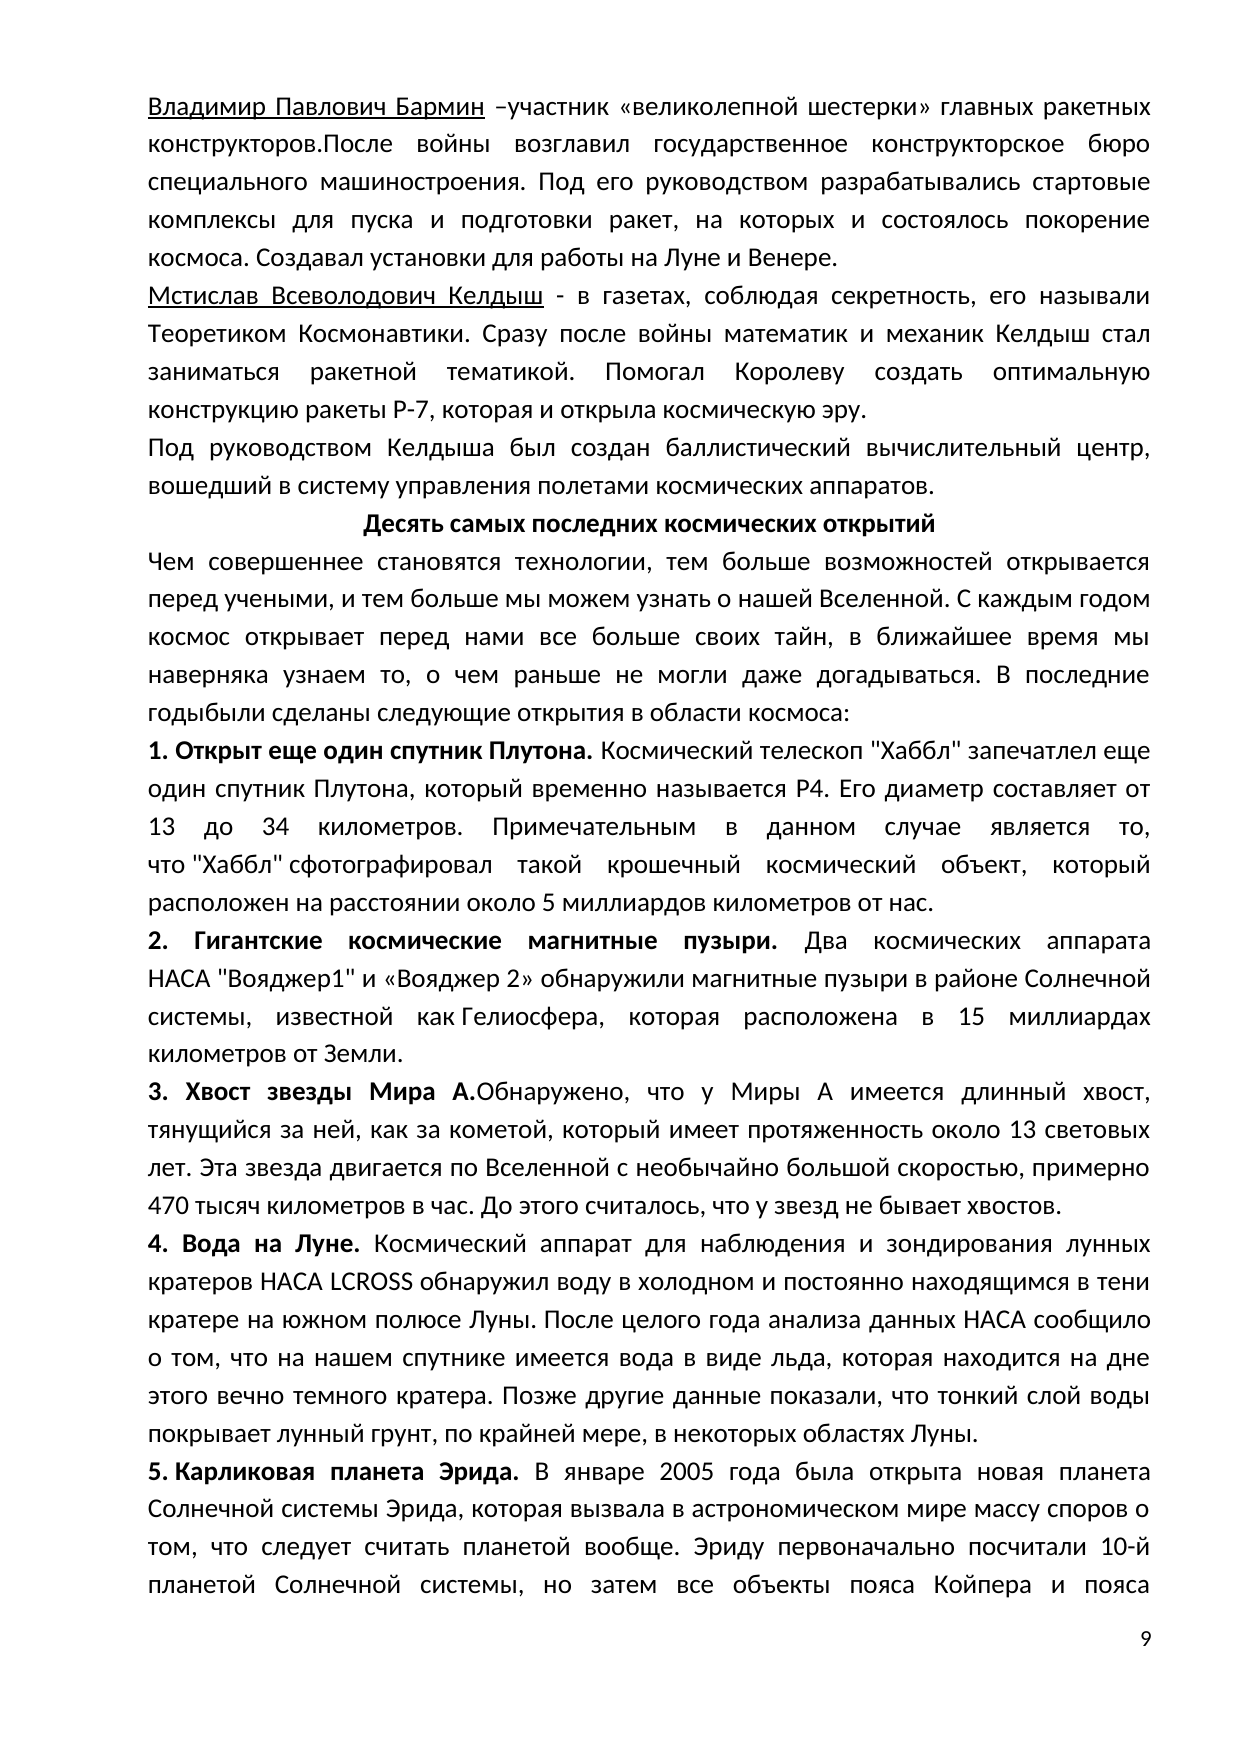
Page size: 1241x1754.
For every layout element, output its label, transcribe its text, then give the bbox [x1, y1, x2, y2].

text Под руководством Келдыша был создан баллистический вычислительный центр, вошедший в систему управления полетами космических аппаратов. [148, 430, 1152, 501]
text 2. Гигантские космические магнитные пузыри. Два космических аппарата НАСА "Вояджер1" и «Вояджер 2» обнаружили магнитные пузыри в районе Солнечной системы, известной как Гелиосфера, которая расположена в 15 миллиардах километров от Земли. [148, 923, 1152, 1069]
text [148, 1454, 1152, 1600]
text Владимир Павлович Бармин –участник «великолепной шестерки» главных ракетных конструкторов.После войны возглавил государственное конструкторское бюро специального машиностроения. Под его руководством разрабатывались стартовые комплексы для пуска и подготовки ракет, на которых и состоялось покорение космоса. Создавал установки для работы на Луне и Венере. [148, 89, 1152, 273]
text 1. Открыт еще один спутник Плутона. Космический телескоп "Хаббл" запечатлел еще один спутник Плутона, который временно называется P4. Его диаметр составляет от 13 до 34 километров. Примечательным в данном случае является то, что "Хаббл" сфотографировал такой крошечный космический объект, который расположен на расстоянии около 5 миллиардов километров от нас. [148, 733, 1152, 918]
text 3. Хвост звезды Мира А.Обнаружено, что у Миры А имеется длинный хвост, тянущийся за ней, как за кометой, который имеет протяженность около 13 световых лет. Эта звезда двигается по Вселенной с необычайно большой скоростью, примерно 470 тысяч километров в час. До этого считалось, что у звезд не бывает хвостов. [148, 1074, 1152, 1221]
text Мстислав Всеволодович Келдыш - в газетах, соблюдая секретность, его называли Теоретиком Космонавтики. Сразу после войны математик и механик Келдыш стал заниматься ракетной тематикой. Помогал Королеву создать оптимальную конструкцию ракеты Р-7, которая и открыла космическую эру. [148, 278, 1152, 425]
text 4. Вода на Луне. Космический аппарат для наблюдения и зондирования лунных кратеров НАСА LCROSS обнаружил воду в холодном и постоянно находящимся в тени кратере на южном полюсе Луны. После целого года анализа данных НАСА сообщило о том, что на нашем спутнике имеется вода в виде льда, которая находится на дне этого вечно темного кратера. Позже другие данные показали, что тонкий слой воды покрывает лунный грунт, по крайней мере, в некоторых областях Луны. [148, 1226, 1152, 1449]
text Десять самых последних космических открытий [148, 506, 1152, 539]
text Чем совершеннее становятся технологии, тем больше возможностей открывается перед учеными, и тем больше мы можем узнать о нашей Вселенной. С каждым годом космос открывает перед нами все больше своих тайн, в ближайшее время мы наверняка узнаем то, о чем раньше не могли даже догадываться. В последние годыбыли сделаны следующие открытия в области космоса: [148, 544, 1152, 728]
